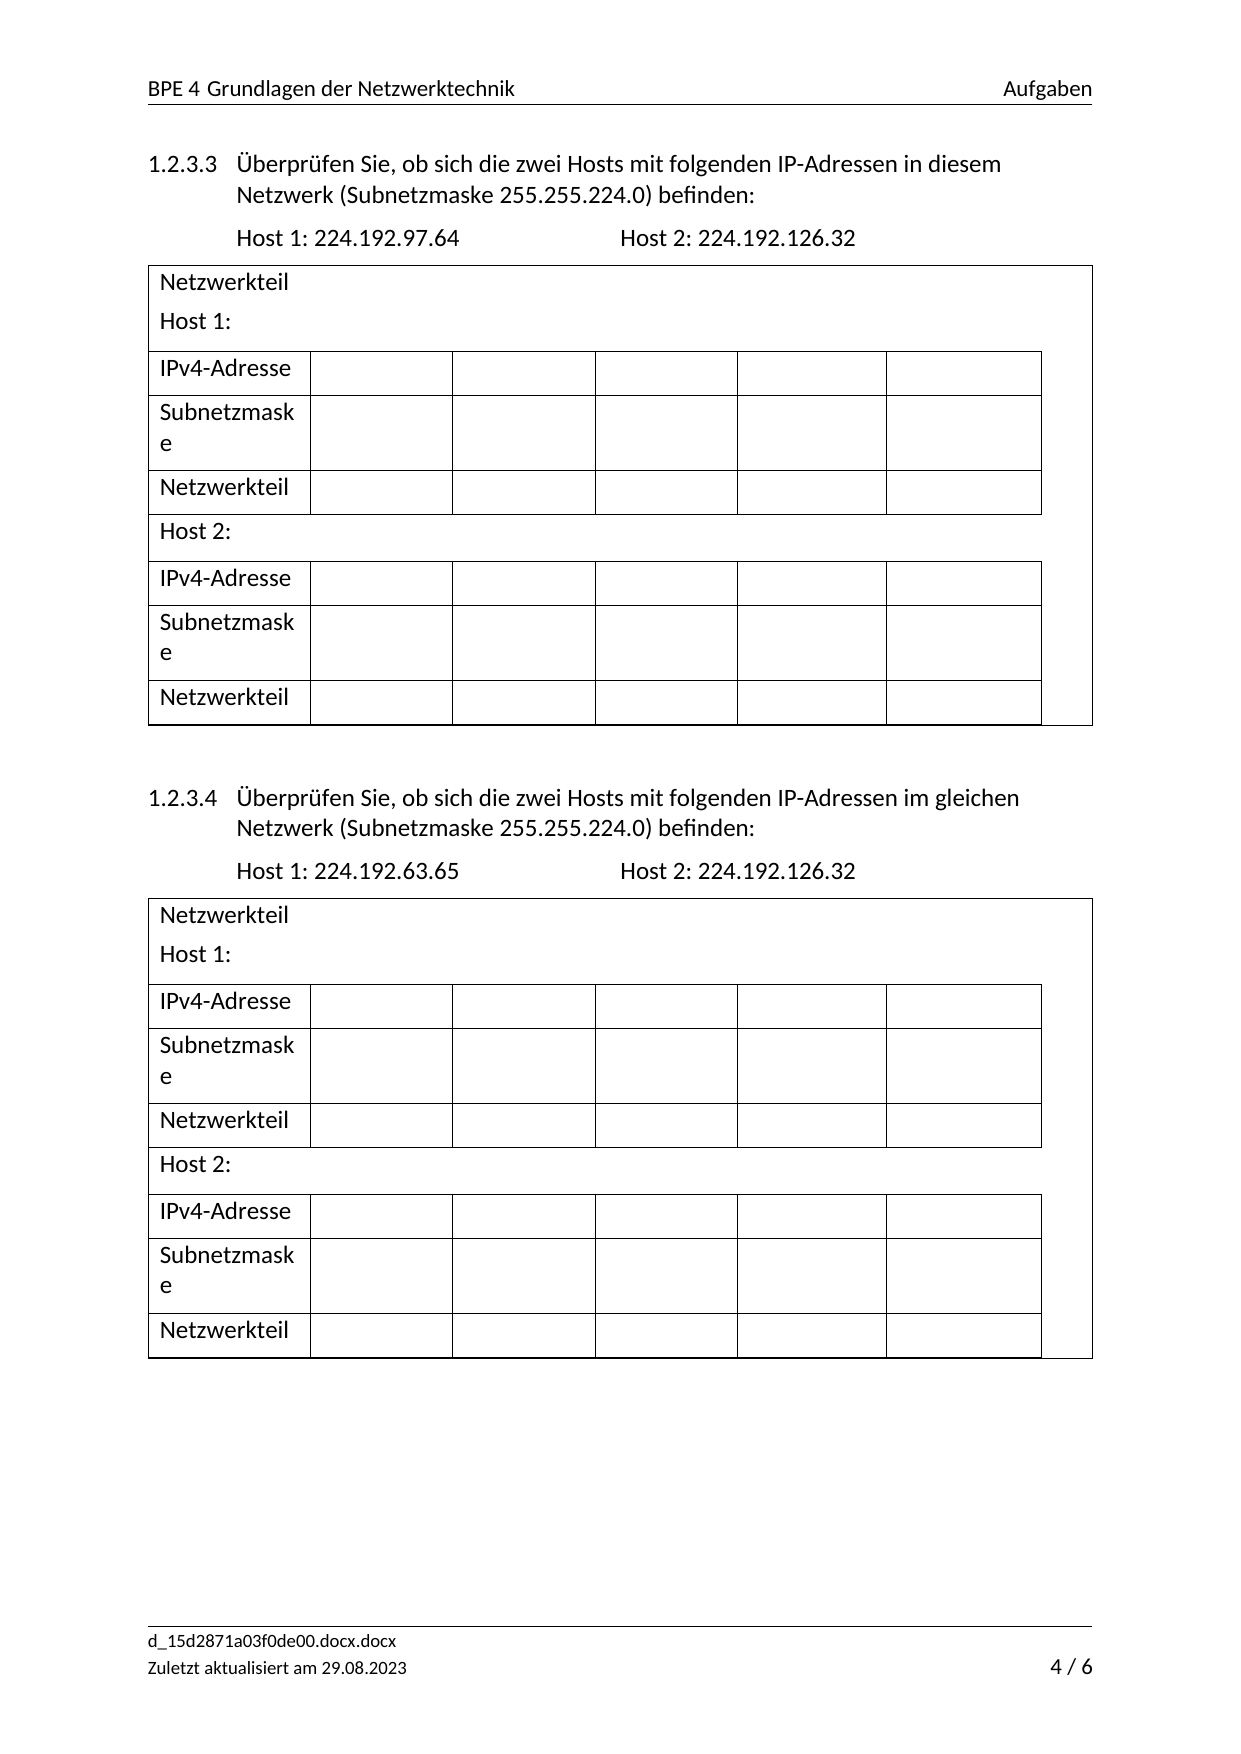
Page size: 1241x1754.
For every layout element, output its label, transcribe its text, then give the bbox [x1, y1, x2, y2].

text Host 1: 224.192.63.65 Host 2: 224.192.126.32 [236, 855, 1092, 886]
subtitle 1.2.3.3 Überprüfen Sie, ob sich die zwei Hosts mit folgenden IP-Adressen in diesem Netzwerk (Subnetzmaske 255.255.224.0) befinden: [148, 149, 1092, 210]
subtitle 1.2.3.4 Überprüfen Sie, ob sich die zwei Hosts mit folgenden IP-Adressen im gleichen Netzwerk (Subnetzmaske 255.255.224.0) befinden: [148, 782, 1092, 843]
table_header Netzwerkteil Host 1: Host 2: [149, 266, 1092, 725]
text Host 1: 224.192.97.64 Host 2: 224.192.126.32 [236, 222, 1092, 253]
table_header Netzwerkteil Host 1: Host 2: [149, 899, 1092, 1358]
